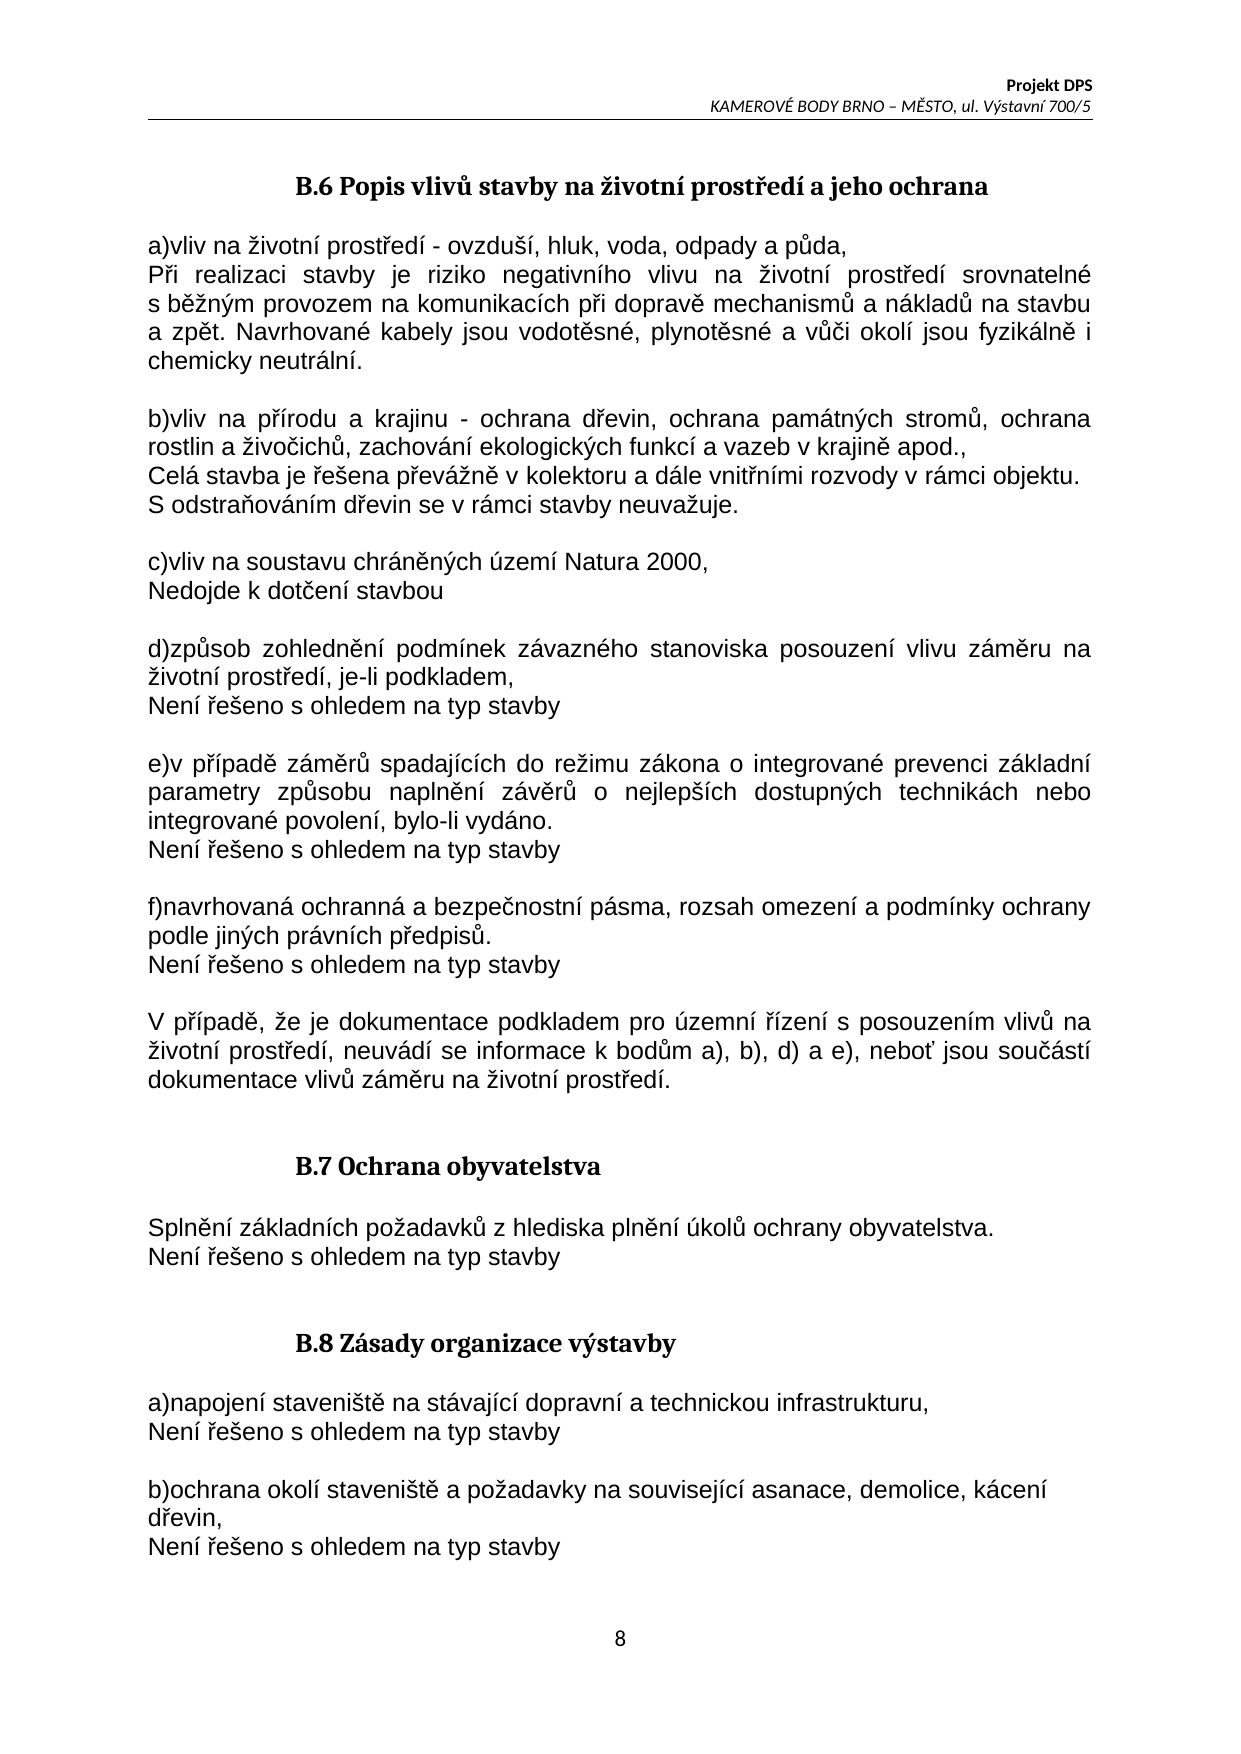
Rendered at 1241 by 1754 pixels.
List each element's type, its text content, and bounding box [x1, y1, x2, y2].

text Splnění základních požadavků z hlediska plnění úkolů ochrany obyvatelstva. [148, 1213, 1093, 1242]
text Není řešeno s ohledem na typ stavby [148, 950, 1093, 979]
text f)navrhovaná ochranná a bezpečnostní pásma, rozsah omezení a podmínky ochrany podle jiných právních předpisů. [148, 892, 1093, 950]
text Není řešeno s ohledem na typ stavby [148, 835, 1093, 864]
text Není řešeno s ohledem na typ stavby [148, 1242, 1093, 1271]
text Při realizaci stavby je riziko negativního vlivu na životní prostředí srovnatelné s běžným provozem na komunikacích při dopravě mechanismů a nákladů na stavbu a zpět. Navrhované kabely jsou vodotěsné, plynotěsné a vůči okolí jsou fyzikálně i chemicky neutrální. [148, 260, 1093, 375]
text B.6 Popis vlivů stavby na životní prostředí a jeho ochrana [148, 171, 1093, 202]
text e)v případě záměrů spadajících do režimu zákona o integrované prevenci základní parametry způsobu naplnění závěrů o nejlepších dostupných technikách nebo integrované povolení, bylo-li vydáno. [148, 749, 1093, 835]
text Není řešeno s ohledem na typ stavby [148, 1417, 1093, 1446]
text b)ochrana okolí staveniště a požadavky na související asanace, demolice, kácení dřevin, [148, 1474, 1093, 1532]
text Nedojde k dotčení stavbou [148, 576, 1093, 605]
text B.7 Ochrana obyvatelstva [148, 1151, 1093, 1182]
text V případě, že je dokumentace podkladem pro územní řízení s posouzením vlivů na životní prostředí, neuvádí se informace k bodům a), b), d) a e), neboť jsou součástí dokumentace vlivů záměru na životní prostředí. [148, 1007, 1093, 1094]
text Celá stavba je řešena převážně v kolektoru a dále vnitřními rozvody v rámci objektu. [148, 461, 1093, 490]
text b)vliv na přírodu a krajinu - ochrana dřevin, ochrana památných stromů, ochrana rostlin a živočichů, zachování ekologických funkcí a vazeb v krajině apod., [148, 404, 1093, 461]
text a)napojení staveniště na stávající dopravní a technickou infrastrukturu, [148, 1388, 1093, 1417]
text S odstraňováním dřevin se v rámci stavby neuvažuje. [148, 490, 1093, 519]
text d)způsob zohlednění podmínek závazného stanoviska posouzení vlivu záměru na životní prostředí, je-li podkladem, [148, 634, 1093, 691]
text B.8 Zásady organizace výstavby [148, 1328, 1093, 1359]
text c)vliv na soustavu chráněných území Natura 2000, [148, 547, 1093, 576]
text a)vliv na životní prostředí - ovzduší, hluk, voda, odpady a půda, [148, 231, 1093, 260]
text Není řešeno s ohledem na typ stavby [148, 691, 1093, 720]
text Není řešeno s ohledem na typ stavby [148, 1532, 1093, 1561]
